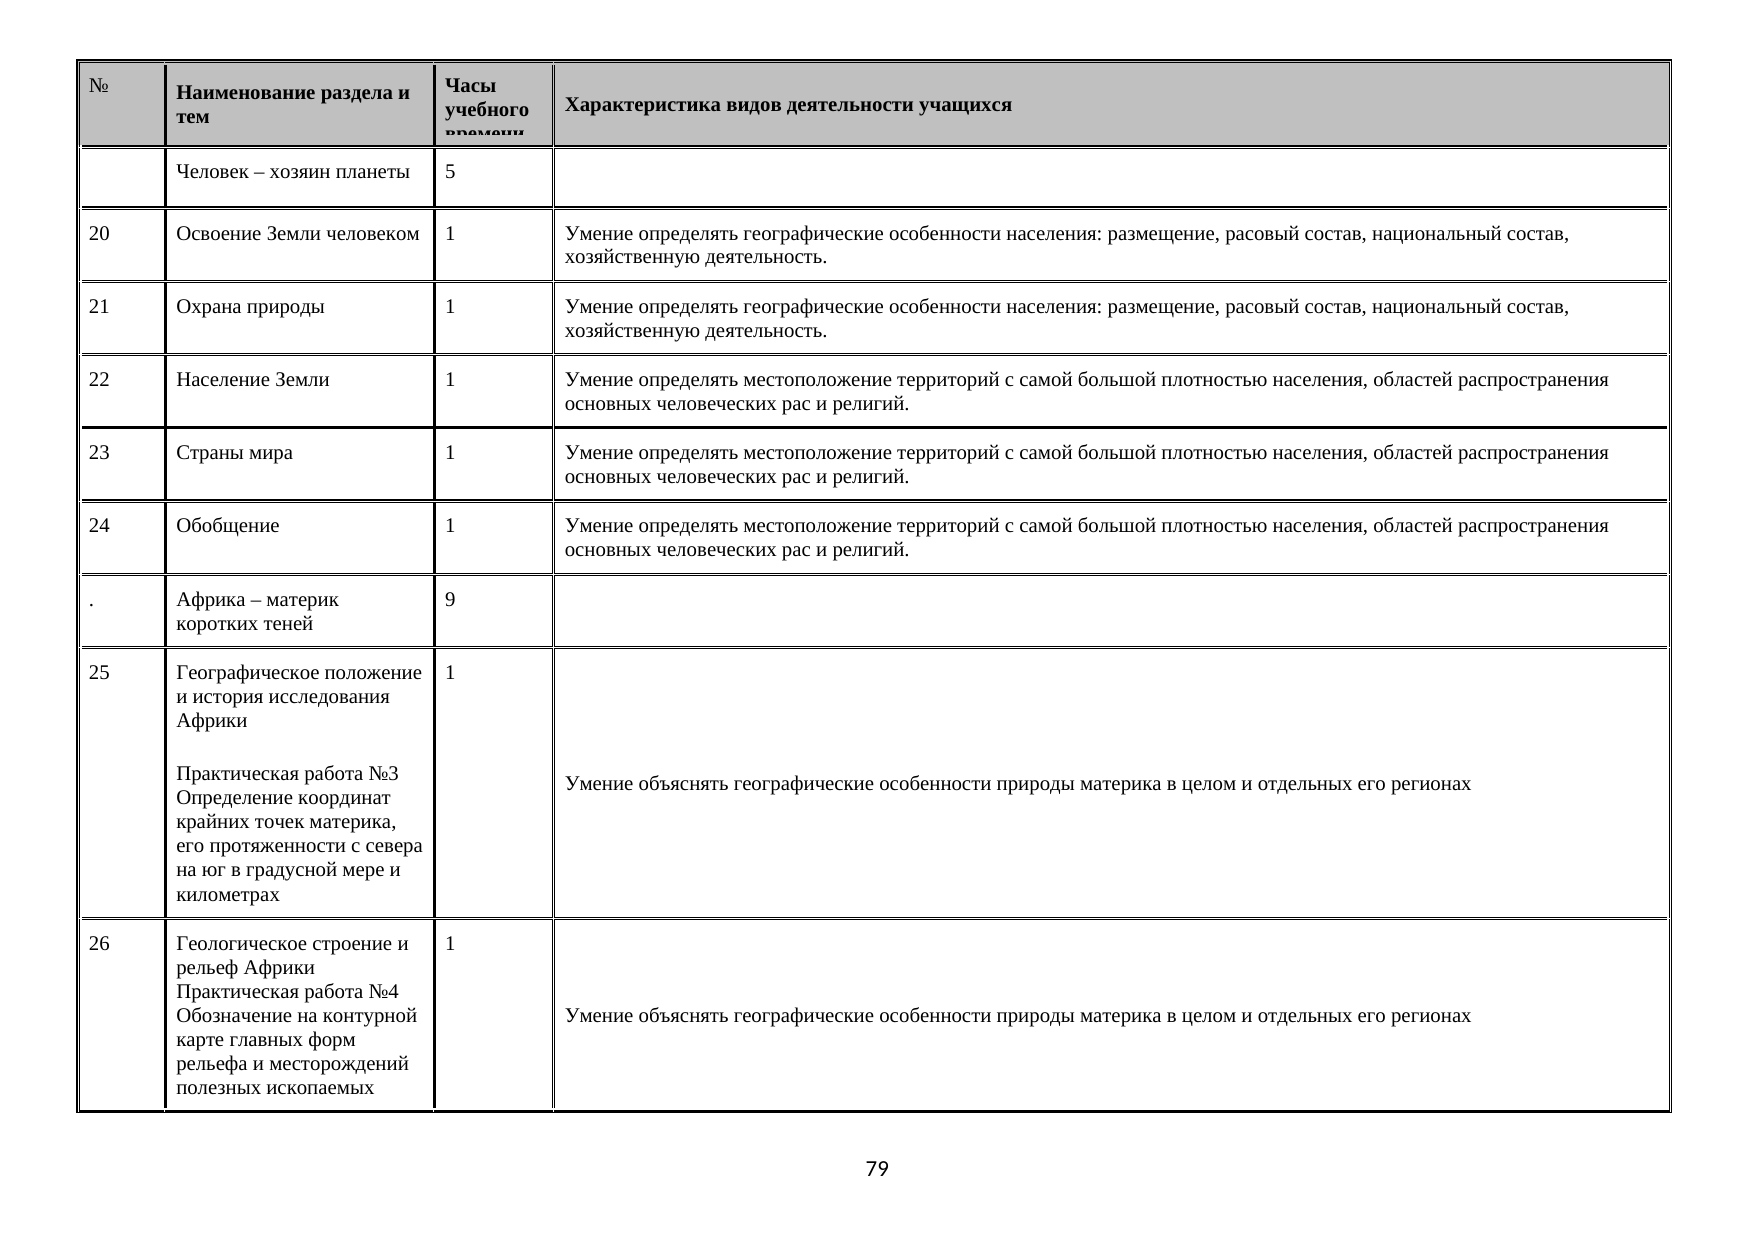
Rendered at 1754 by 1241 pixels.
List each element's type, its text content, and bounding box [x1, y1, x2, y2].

table_cell Охрана природы [167, 283, 433, 353]
table_cell [555, 573, 1669, 646]
table_cell [80, 145, 164, 206]
table_cell Страны мира [167, 429, 433, 499]
table_cell Умение определять географические особенности населения: размещение, расовый состав, национальный состав, хозяйственную деятельность. [555, 206, 1669, 279]
table_header Часы учебного времени [434, 63, 554, 145]
table_cell 1 [434, 920, 554, 1110]
table_header № урока [80, 61, 165, 145]
table_cell 20 [80, 206, 164, 279]
table_cell 1 [436, 283, 552, 353]
table_cell Африка – материк коротких теней [167, 576, 433, 646]
table_cell 9 [436, 576, 552, 646]
table_cell 1 [436, 649, 552, 916]
table_header Характеристика видов деятельности учащихся [554, 63, 1669, 145]
table_cell 24 [80, 499, 164, 572]
table_cell 26 [80, 916, 165, 1110]
table_cell Умение определять местоположение территорий с самой большой плотностью населения, областей распространения основных человеческих рас и религий. [554, 353, 1670, 426]
table_cell Умение объяснять географические особенности природы материка в целом и отдельных его регионах [554, 646, 1670, 916]
table_header Наименование раздела и тем [165, 61, 434, 145]
table_cell Человек – хозяин планеты [167, 149, 433, 206]
table_cell Население Земли [167, 356, 433, 426]
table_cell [554, 916, 1669, 1110]
table_cell Обобщение [167, 503, 433, 572]
table_cell 1 [436, 210, 552, 279]
table_cell 22 [78, 353, 165, 426]
table_cell Освоение Земли человеком [167, 210, 433, 279]
table_cell Географическое положение и история исследования Африки Практическая работа №3 Определение координат крайних точек материка, его протяженности с севера на юг в градусной мере и километрах [167, 649, 433, 916]
table_cell Геологическое строение и рельеф Африки Практическая работа №4 Обозначение на контурной карте главных форм рельефа и месторождений полезных ископаемых [165, 920, 434, 1110]
table_cell 23 [80, 426, 164, 499]
table_cell . [80, 573, 164, 646]
table_cell 1 [436, 356, 552, 426]
table_cell 1 [436, 429, 552, 499]
table_cell Умение определять местоположение территорий с самой большой плотностью населения, областей распространения основных человеческих рас и религий. [555, 426, 1669, 499]
table_cell Умение определять местоположение территорий с самой большой плотностью населения, областей распространения основных человеческих рас и религий. [555, 499, 1669, 572]
table_cell 25 [78, 646, 165, 916]
table_cell 21 [80, 280, 164, 353]
table_cell Умение определять географические особенности населения: размещение, расовый состав, национальный состав, хозяйственную деятельность. [555, 280, 1669, 353]
table_cell 1 [436, 503, 552, 572]
table_cell 5 [436, 149, 552, 206]
table_cell [555, 145, 1669, 206]
